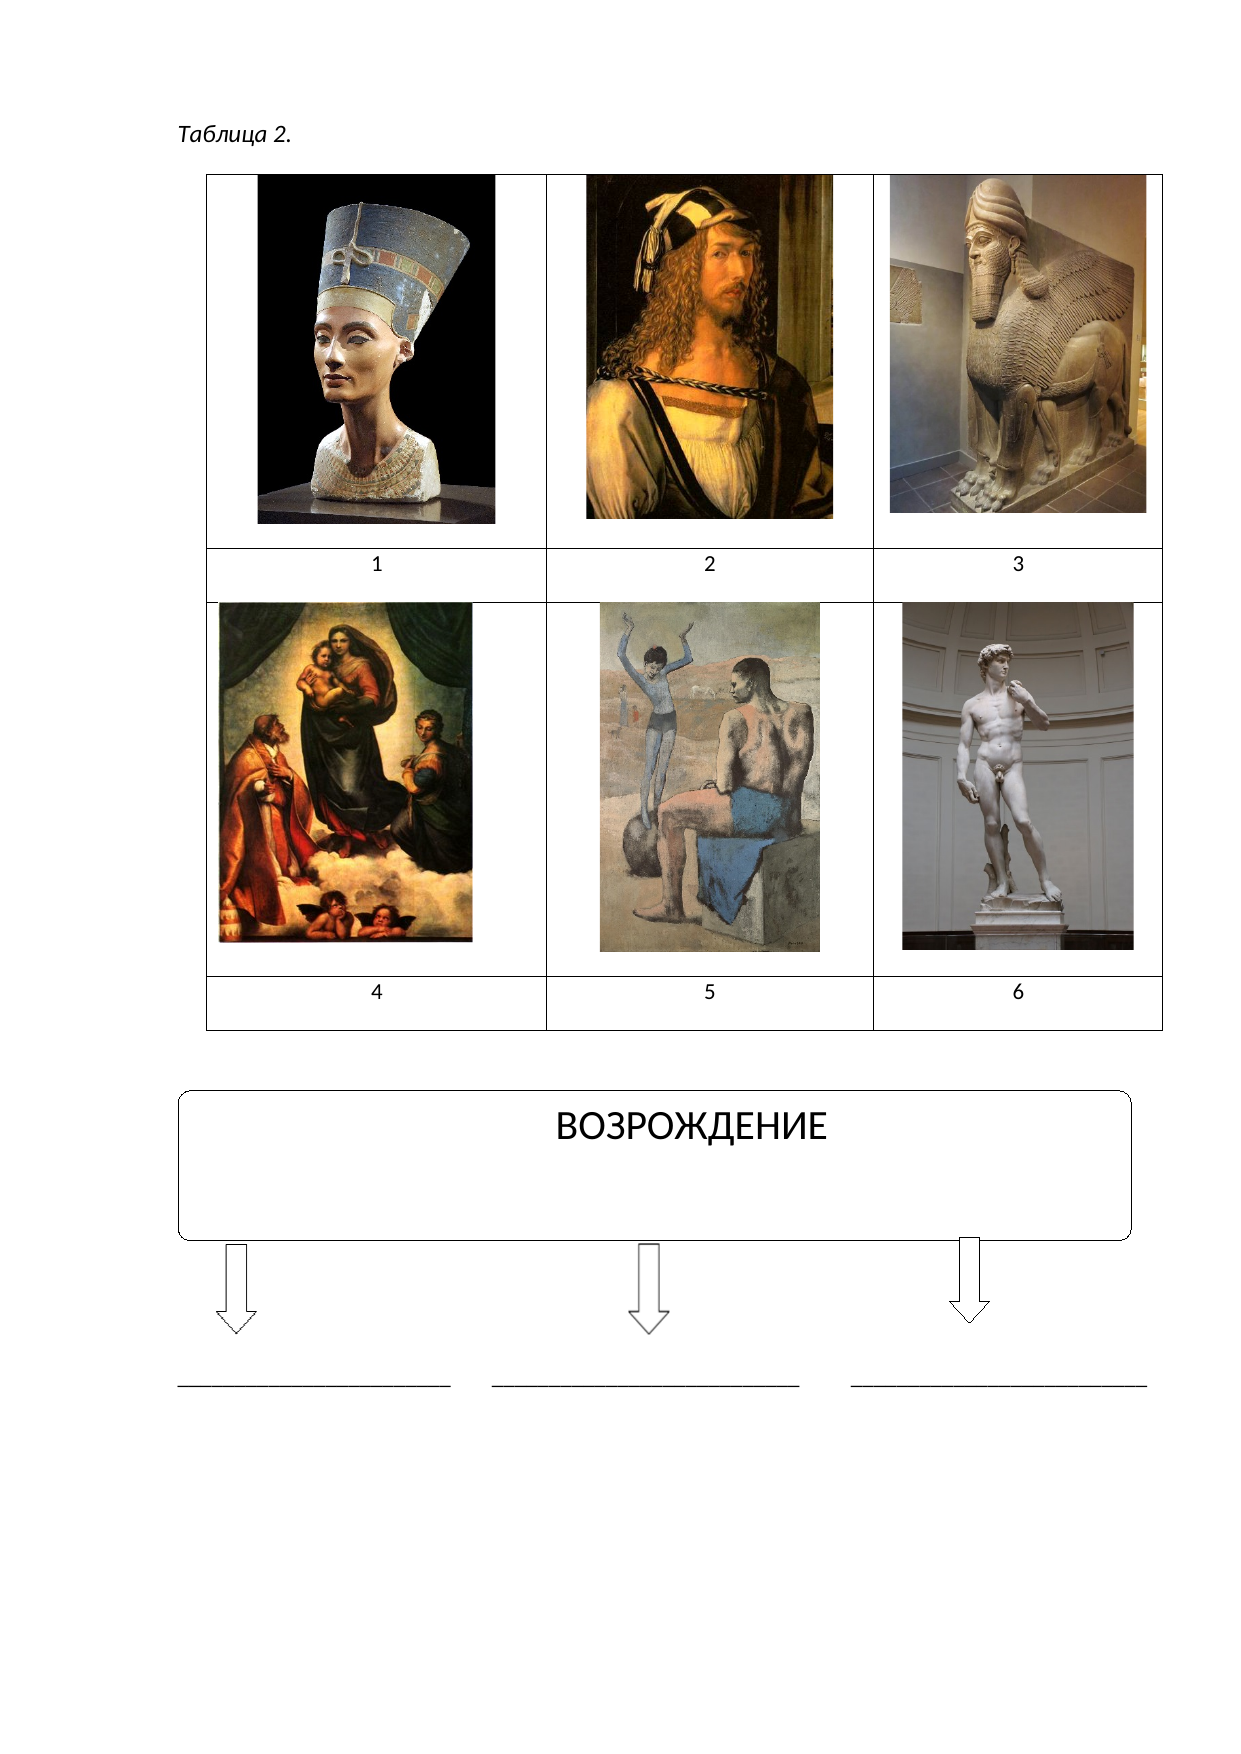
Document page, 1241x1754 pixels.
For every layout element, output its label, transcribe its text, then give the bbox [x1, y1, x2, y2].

picture [599, 602, 820, 952]
table_cell [547, 603, 873, 976]
text ________________________ ___________________________ __________________________ [177, 1362, 1152, 1390]
picture [889, 175, 1147, 513]
table_cell 5 [547, 977, 873, 1030]
table_cell [874, 603, 1162, 976]
table_cell 1 [207, 549, 546, 602]
table_cell 3 [874, 549, 1162, 602]
picture [626, 1242, 672, 1337]
picture [902, 602, 1134, 950]
table_header [547, 175, 873, 548]
table_cell 4 [207, 977, 546, 1030]
table_cell 2 [547, 549, 873, 602]
picture [218, 602, 473, 943]
table_cell [207, 603, 546, 976]
text Таблица 2. [177, 118, 1152, 149]
picture [586, 175, 834, 519]
table_header [874, 175, 1162, 548]
table_cell 6 [874, 977, 1162, 1030]
picture [257, 175, 496, 524]
table_header [207, 175, 546, 548]
picture [213, 1243, 259, 1337]
